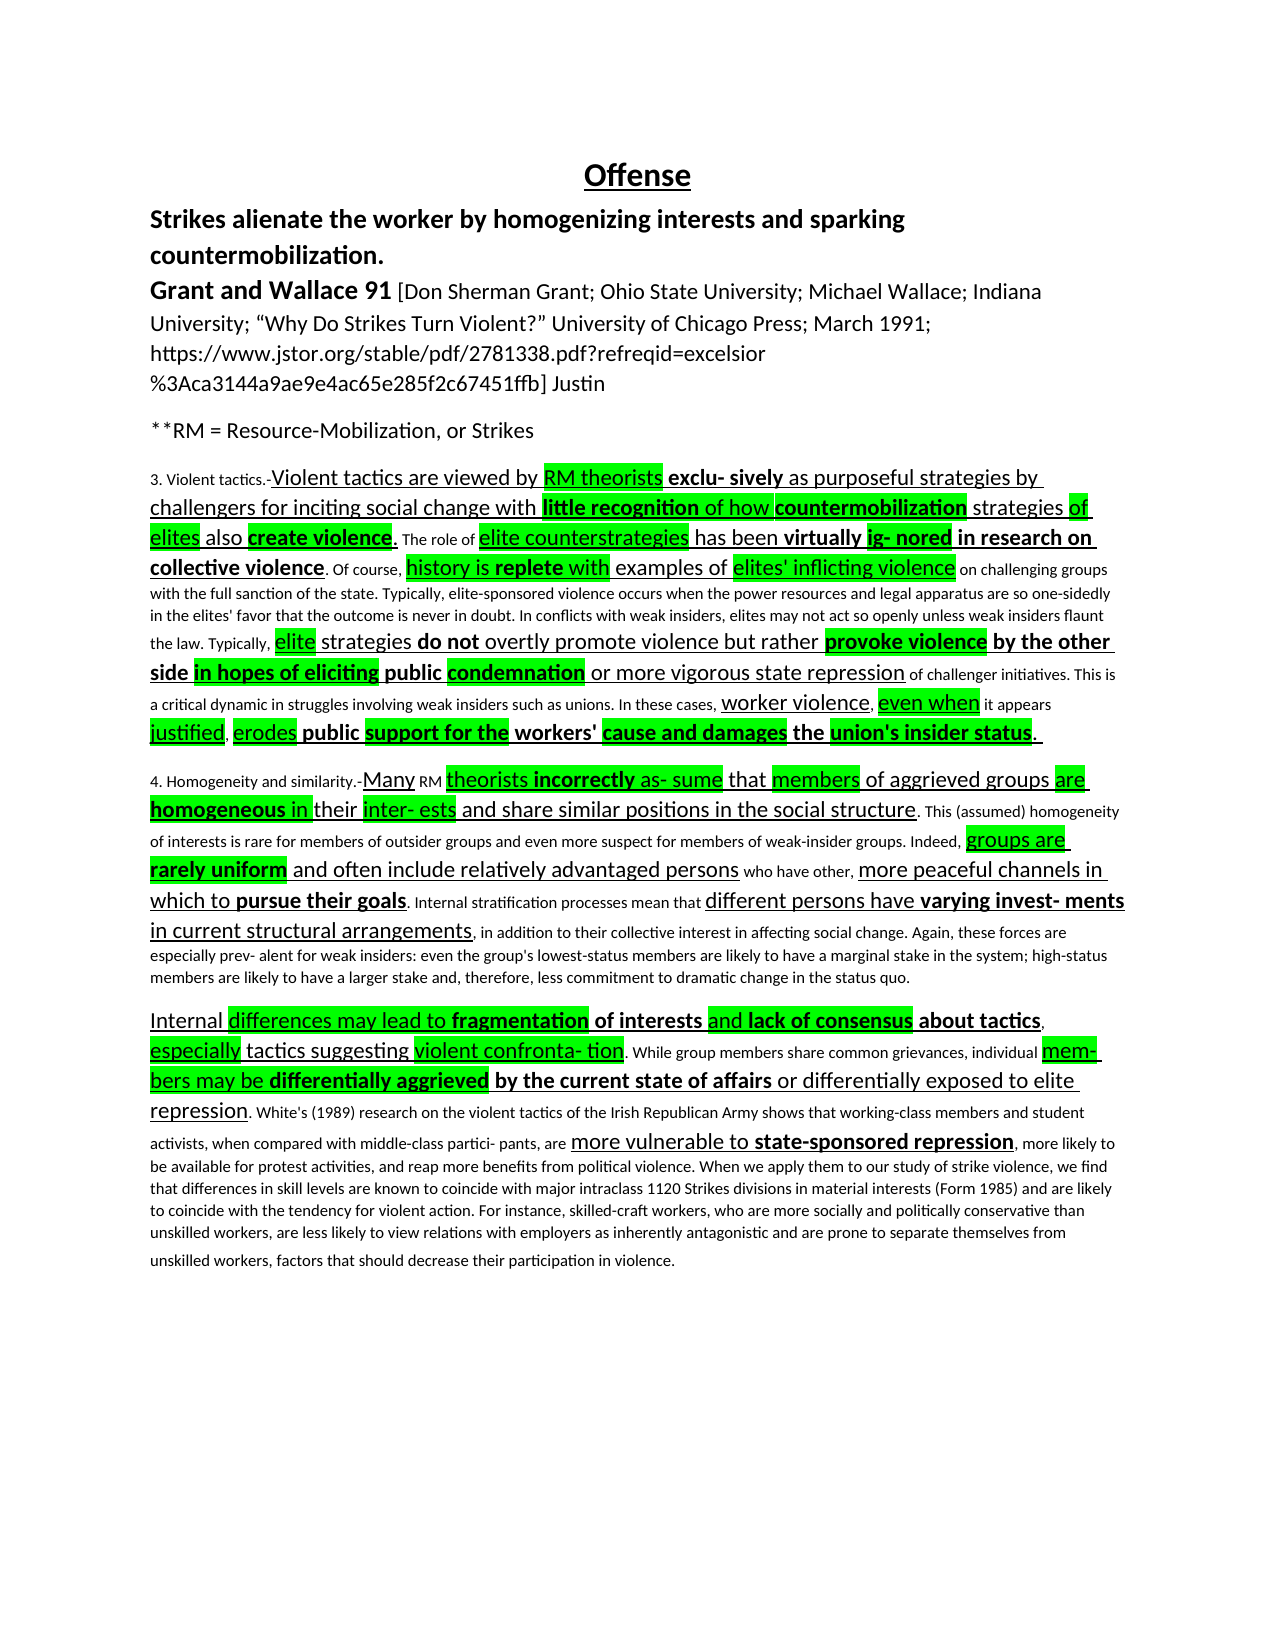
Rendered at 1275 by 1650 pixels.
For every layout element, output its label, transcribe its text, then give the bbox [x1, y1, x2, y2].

text Internal differences may lead to fragmentation of interests and lack of consensus about tactics, especially tactics suggesting violent confronta- tion. While group members share common grievances, individual mem- bers may be differentially aggrieved by the current state of affairs or differentially exposed to elite repression. White's (1989) research on the violent tactics of the Irish Republican Army shows that working-class members and student activists, when compared with middle-class partici- pants, are more vulnerable to state-sponsored repression, more likely to be available for protest activities, and reap more benefits from political violence. When we apply them to our study of strike violence, we find that differences in skill levels are known to coincide with major intraclass 1120 Strikes divisions in material interests (Form 1985) and are likely to coincide with the tendency for violent action. For instance, skilled-craft workers, who are more socially and politically conservative than unskilled workers, are less likely to view relations with employers as inherently antagonistic and are prone to separate themselves from unskilled workers, factors that should decrease their participation in violence. [150, 1006, 1125, 1273]
text Offense [150, 154, 1125, 195]
text Strikes alienate the worker by homogenizing interests and sparking countermobilization. [150, 202, 1125, 271]
text 3. Violent tactics.-Violent tactics are viewed by RM theorists exclu- sively as purposeful strategies by challengers for inciting social change with little recognition of how countermobilization strategies of elites also create violence. The role of elite counterstrategies has been virtually ig- nored in research on collective violence. Of course, history is replete with examples of elites' inflicting violence on challenging groups with the full sanction of the state. Typically, elite-sponsored violence occurs when the power resources and legal apparatus are so one-sidedly in the elites' favor that the outcome is never in doubt. In conflicts with weak insiders, elites may not act so openly unless weak insiders flaunt the law. Typically, elite strategies do not overtly promote violence but rather provoke violence by the other side in hopes of eliciting public condemnation or more vigorous state repression of challenger initiatives. This is a critical dynamic in struggles involving weak insiders such as unions. In these cases, worker violence, even when it appears justified, erodes public support for the workers' cause and damages the union's insider status. [150, 463, 1125, 746]
text 4. Homogeneity and similarity.-Many RM theorists incorrectly as- sume that members of aggrieved groups are homogeneous in their inter- ests and share similar positions in the social structure. This (assumed) homogeneity of interests is rare for members of outsider groups and even more suspect for members of weak-insider groups. Indeed, groups are rarely uniform and often include relatively advantaged persons who have other, more peaceful channels in which to pursue their goals. Internal stratification processes mean that different persons have varying invest- ments in current structural arrangements, in addition to their collective interest in affecting social change. Again, these forces are especially prev- alent for weak insiders: even the group's lowest-status members are likely to have a marginal stake in the system; high-status members are likely to have a larger stake and, therefore, less commitment to dramatic change in the status quo. [150, 765, 1125, 988]
text Grant and Wallace 91 [Don Sherman Grant; Ohio State University; Michael Wallace; Indiana University; “Why Do Strikes Turn Violent?” University of Chicago Press; March 1991; https://www.jstor.org/stable/pdf/2781338.pdf?refreqid=excelsior%3Aca3144a9ae9e4ac65e285f2c67451ffb] Justin [150, 273, 1125, 397]
text **RM = Resource-Mobilization, or Strikes [150, 416, 1125, 444]
